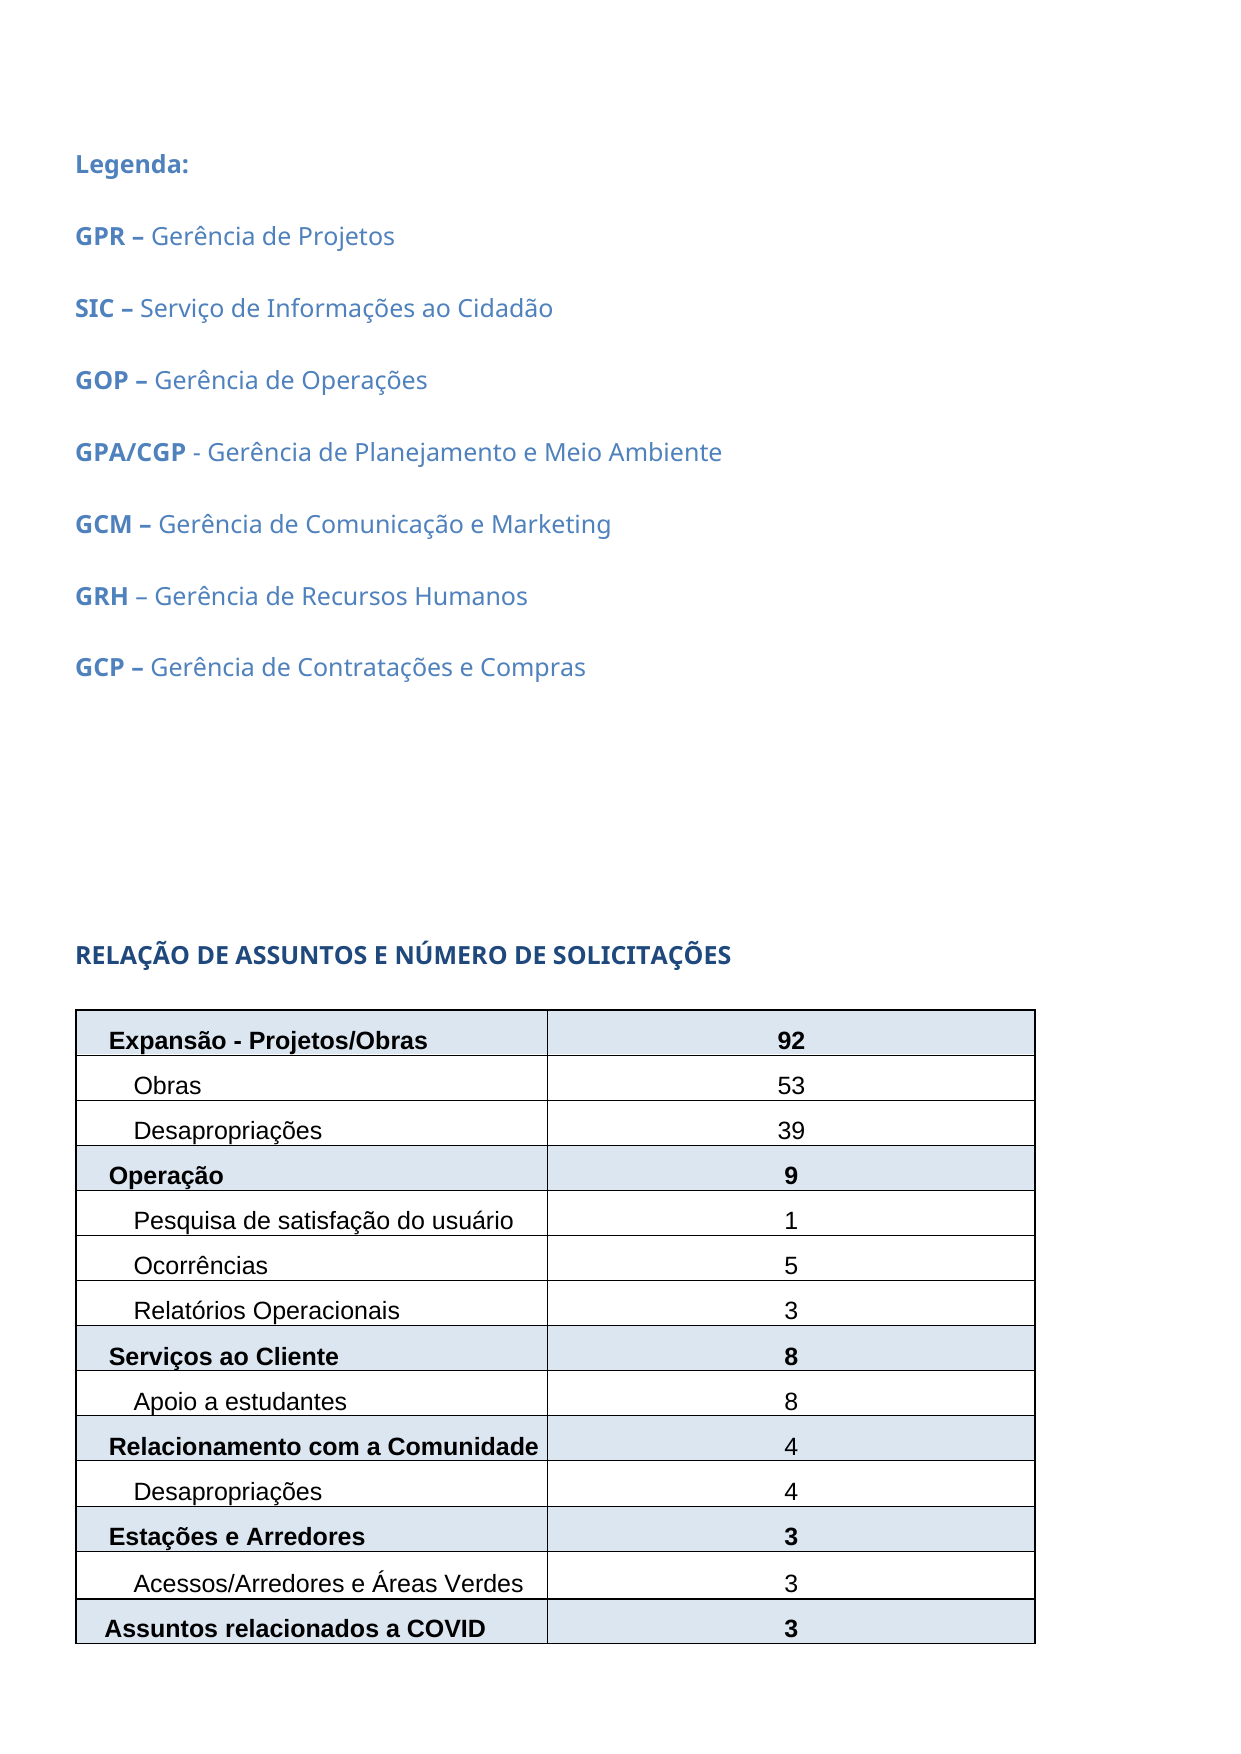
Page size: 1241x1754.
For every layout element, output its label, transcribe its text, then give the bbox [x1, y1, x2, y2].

table_cell 4 [548, 1416, 1034, 1460]
table_cell 4 [548, 1461, 1034, 1506]
table_cell Acessos/Arredores e Áreas Verdes [77, 1552, 547, 1598]
table_cell Assuntos relacionados a COVID [77, 1600, 547, 1643]
text RELAÇÃO DE ASSUNTOS E NÚMERO DE SOLICITAÇÕES [75, 937, 1165, 972]
table_cell 5 [548, 1236, 1034, 1280]
text Legenda: [75, 147, 1165, 181]
table_cell Relatórios Operacionais [77, 1281, 547, 1325]
table_cell Ocorrências [77, 1236, 547, 1280]
table_cell 3 [548, 1281, 1034, 1325]
text GPR – Gerência de Projetos [75, 219, 1165, 253]
table_cell Relacionamento com a Comunidade [77, 1416, 547, 1460]
text SIC – Serviço de Informações ao Cidadão [75, 291, 1165, 325]
table_cell 39 [548, 1101, 1034, 1145]
text GCM – Gerência de Comunicação e Marketing [75, 506, 1165, 540]
table_cell Desapropriações [77, 1101, 547, 1145]
table_cell Desapropriações [77, 1461, 547, 1506]
table_cell 3 [548, 1552, 1034, 1598]
table_cell Apoio a estudantes [77, 1371, 547, 1415]
table_cell 9 [548, 1146, 1034, 1190]
table_cell 8 [548, 1371, 1034, 1415]
text GRH – Gerência de Recursos Humanos [75, 578, 1165, 612]
table_cell Serviços ao Cliente [77, 1326, 547, 1370]
table_cell Estações e Arredores [77, 1507, 547, 1551]
table_cell Pesquisa de satisfação do usuário [77, 1191, 547, 1235]
table_cell 8 [548, 1326, 1034, 1370]
table_cell 3 [548, 1600, 1034, 1643]
table_cell 53 [548, 1056, 1034, 1099]
table_cell Operação [77, 1146, 547, 1190]
text GCP – Gerência de Contratações e Compras [75, 650, 1165, 684]
text GPA/CGP - Gerência de Planejamento e Meio Ambiente [75, 434, 1165, 468]
table_cell 3 [548, 1507, 1034, 1551]
table_cell Obras [77, 1056, 547, 1099]
table_header 92 [548, 1011, 1034, 1054]
table_header Expansão - Projetos/Obras [77, 1011, 547, 1054]
text GOP – Gerência de Operações [75, 362, 1165, 397]
table_cell 1 [548, 1191, 1034, 1235]
